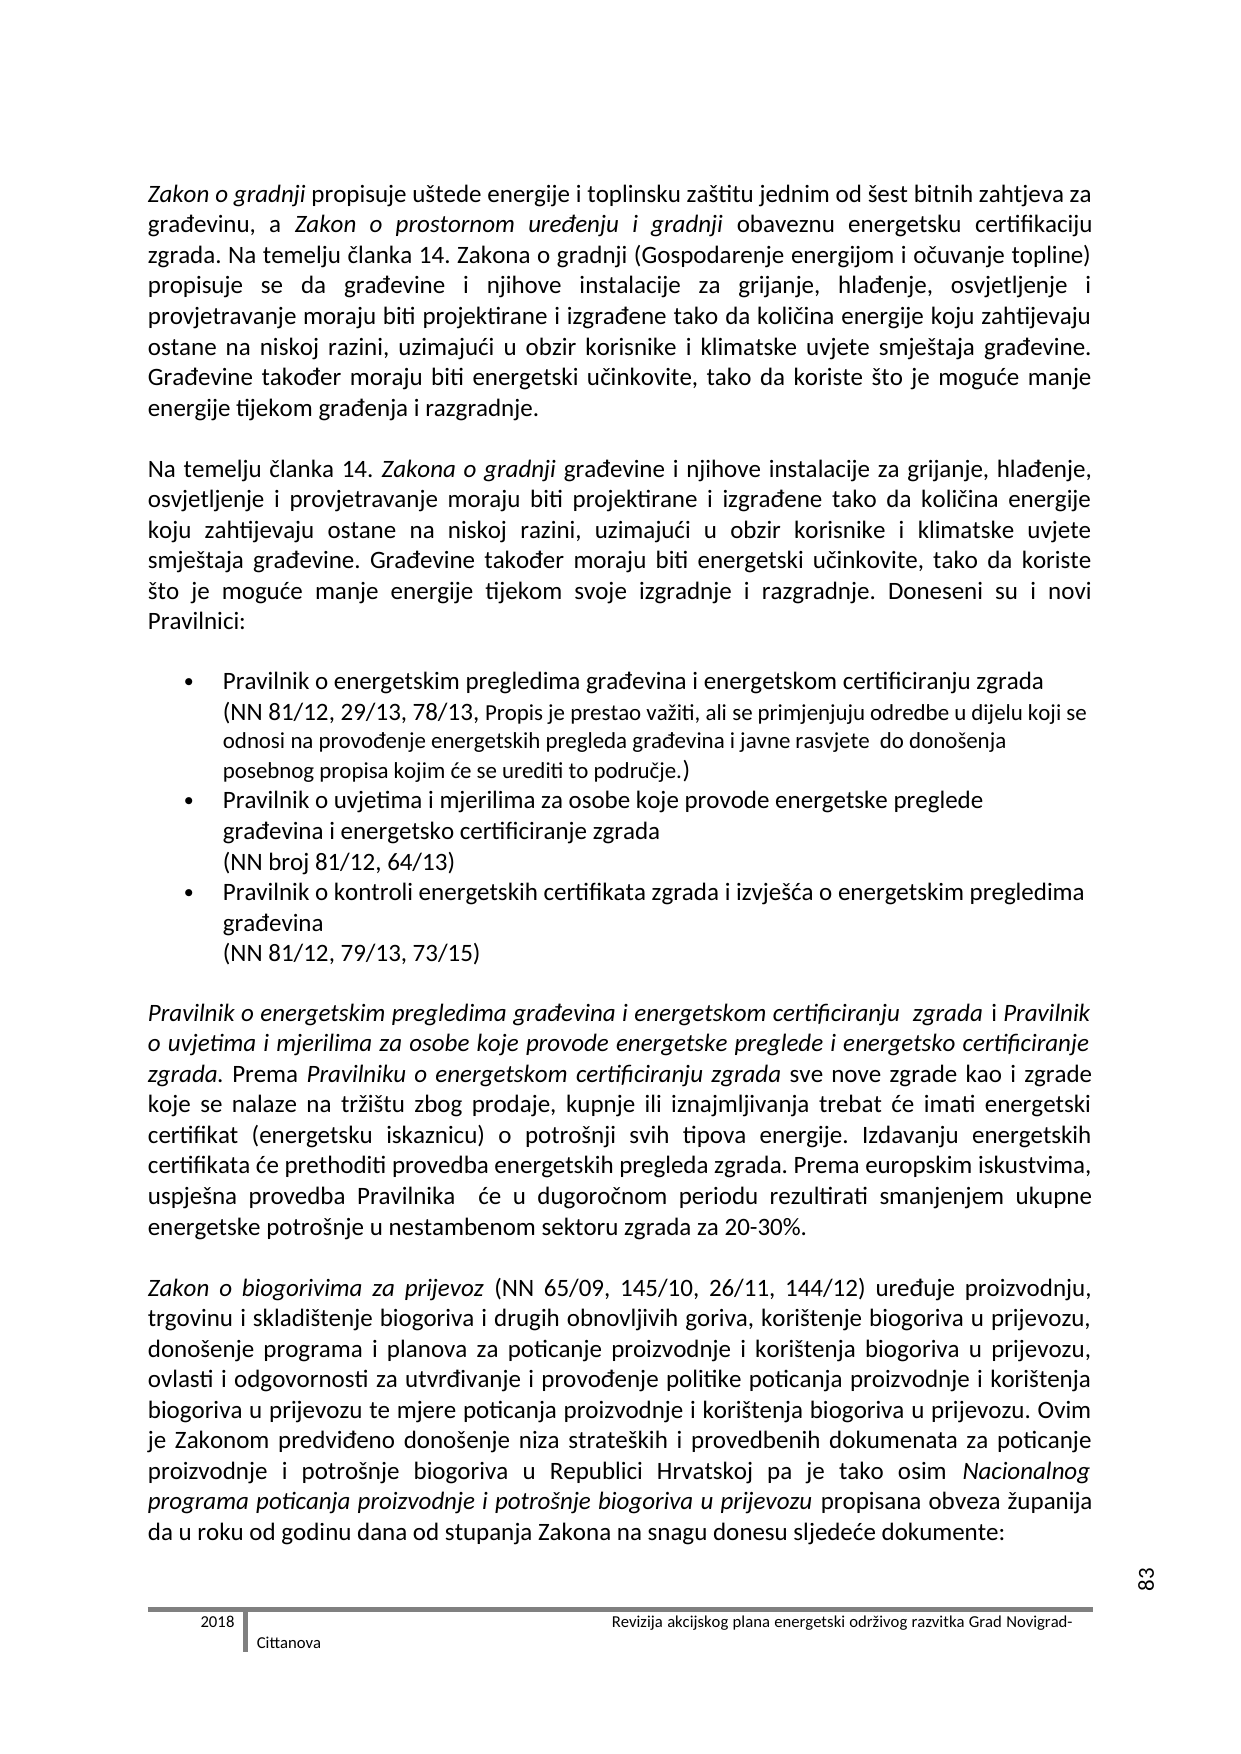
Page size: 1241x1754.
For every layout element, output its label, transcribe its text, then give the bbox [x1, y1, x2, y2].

text Na temelju članka 14. Zakona o gradnji građevine i njihove instalacije za grijanje hlađenje osvjetljenje i provjetravanje moraju biti projektirane i izgrađene tako da količina energije koju zahtijevaju ostane na niskoj razini uzimajući u obzir korisnike i klimatske uvjete smještaja građevine. Građevine također moraju biti energetski učinkovite tako da koriste što je moguće manje energije tijekom svoje izgradnje i razgradnje. Doneseni su i novi Pravilnici: [148, 453, 1093, 636]
text Zakon o gradnji propisuje uštede energije i toplinsku zaštitu jednim od šest bitnih zahtjeva za građevinu a Zakon o prostornom uređenju i gradnji obaveznu energetsku certifikaciju zgrada. Na temelju članka 14. Zakona o gradnji (Gospodarenje energijom i očuvanje topline) propisuje se da građevine i njihove instalacije za grijanje hlađenje osvjetljenje i provjetravanje moraju biti projektirane i izgrađene tako da količina energije koju zahtijevaju ostane na niskoj razini uzimajući u obzir korisnike i klimatske uvjete smještaja građevine. Građevine također moraju biti energetski učinkovite tako da koriste što je moguće manje energije tijekom građenja i razgradnje. [148, 178, 1093, 422]
list Pravilnik o energetskim pregledima građevina i energetskom certificiranju zgrada (NN 81/12 29/13 78/13, Propis je prestao važiti, ali se primjenjuju odredbe u dijelu koji se odnosi na provođenje energetskih pregleda građevina i javne rasvjete do donošenja posebnog propisa kojim će se urediti to područje.) [185, 665, 1093, 785]
text Pravilnik o energetskim pregledima građevina i energetskom certificiranju zgrada i Pravilnik o uvjetima i mjerilima za osobe koje provode energetske preglede i energetsko certificiranje zgrada. Prema Pravilniku o energetskom certificiranju zgrada sve nove zgrade kao i zgrade koje se nalaze na tržištu zbog prodaje kupnje ili iznajmljivanja trebat će imati energetski certifikat (energetsku iskaznicu) o potrošnji svih tipova energije. Izdavanju energetskih certifikata će prethoditi provedba energetskih pregleda zgrada. Prema europskim iskustvima uspješna provedba Pravilnika će u dugoročnom periodu rezultirati smanjenjem ukupne energetske potrošnje u nestambenom sektoru zgrada za 20-30%. [148, 997, 1093, 1241]
list Pravilnik o uvjetima i mjerilima za osobe koje provode energetske preglede građevina i energetsko certificiranje zgrada (NN broj 81/12 64/13) [185, 785, 1093, 876]
text Zakon o biogorivima za prijevoz (NN 65/09, 145/10, 26/11, 144/12) uređuje proizvodnju trgovinu i skladištenje biogoriva i drugih obnovljivih goriva korištenje biogoriva u prijevozu donošenje programa i planova za poticanje proizvodnje i korištenja biogoriva u prijevozu ovlasti i odgovornosti za utvrđivanje i provođenje politike poticanja proizvodnje i korištenja biogoriva u prijevozu te mjere poticanja proizvodnje i korištenja biogoriva u prijevozu. Ovim je Zakonom predviđeno donošenje niza strateških i provedbenih dokumenata za poticanje proizvodnje i potrošnje biogoriva u Republici Hrvatskoj pa je tako osim Nacionalnog programa poticanja proizvodnje i potrošnje biogoriva u prijevozu propisana obveza županija da u roku od godinu dana od stupanja Zakona na snagu donesu sljedeće dokumente: [148, 1272, 1093, 1546]
list Pravilnik o kontroli energetskih certifikata zgrada i izvješća o energetskim pregledima građevina (NN 81/12 79/13, 73/15) [185, 876, 1093, 968]
